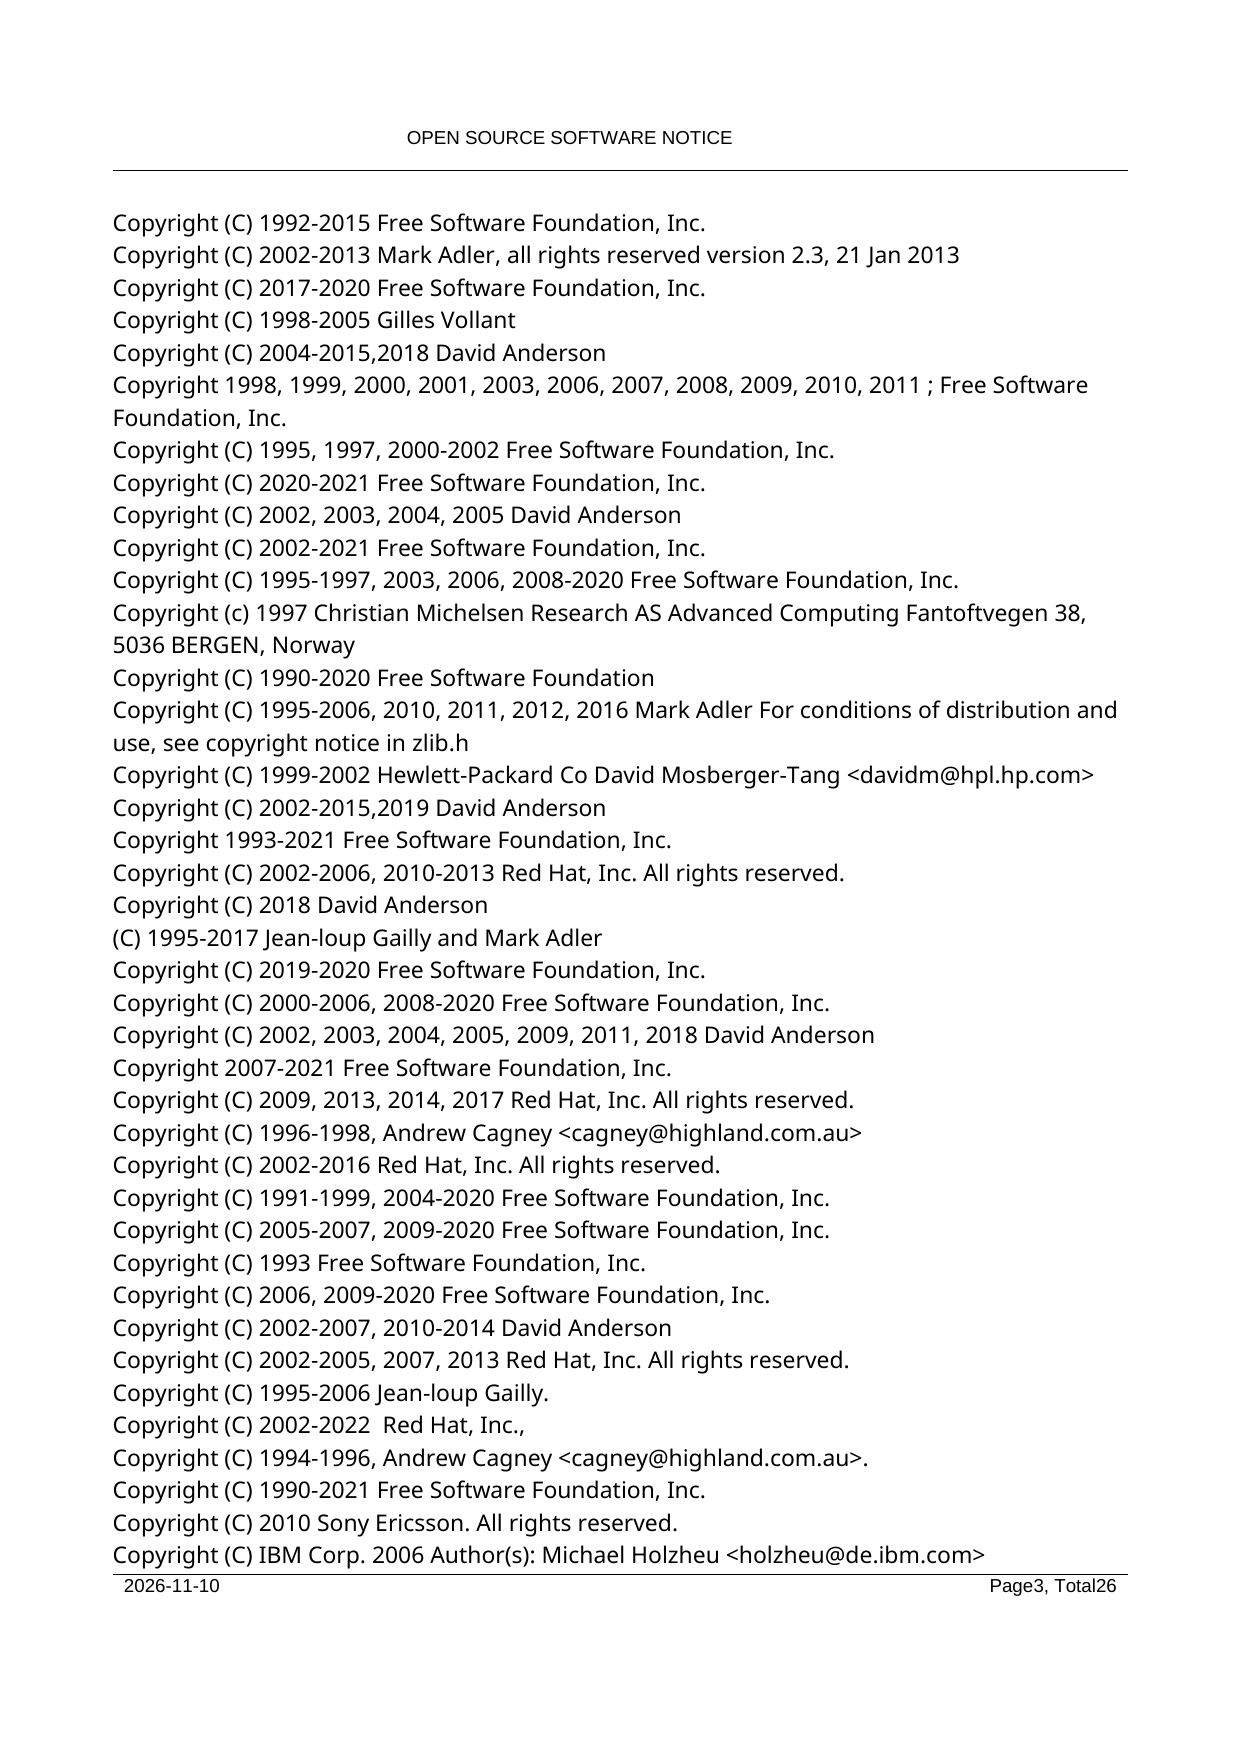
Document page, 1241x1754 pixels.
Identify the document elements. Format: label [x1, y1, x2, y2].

text [112, 206, 1128, 1571]
